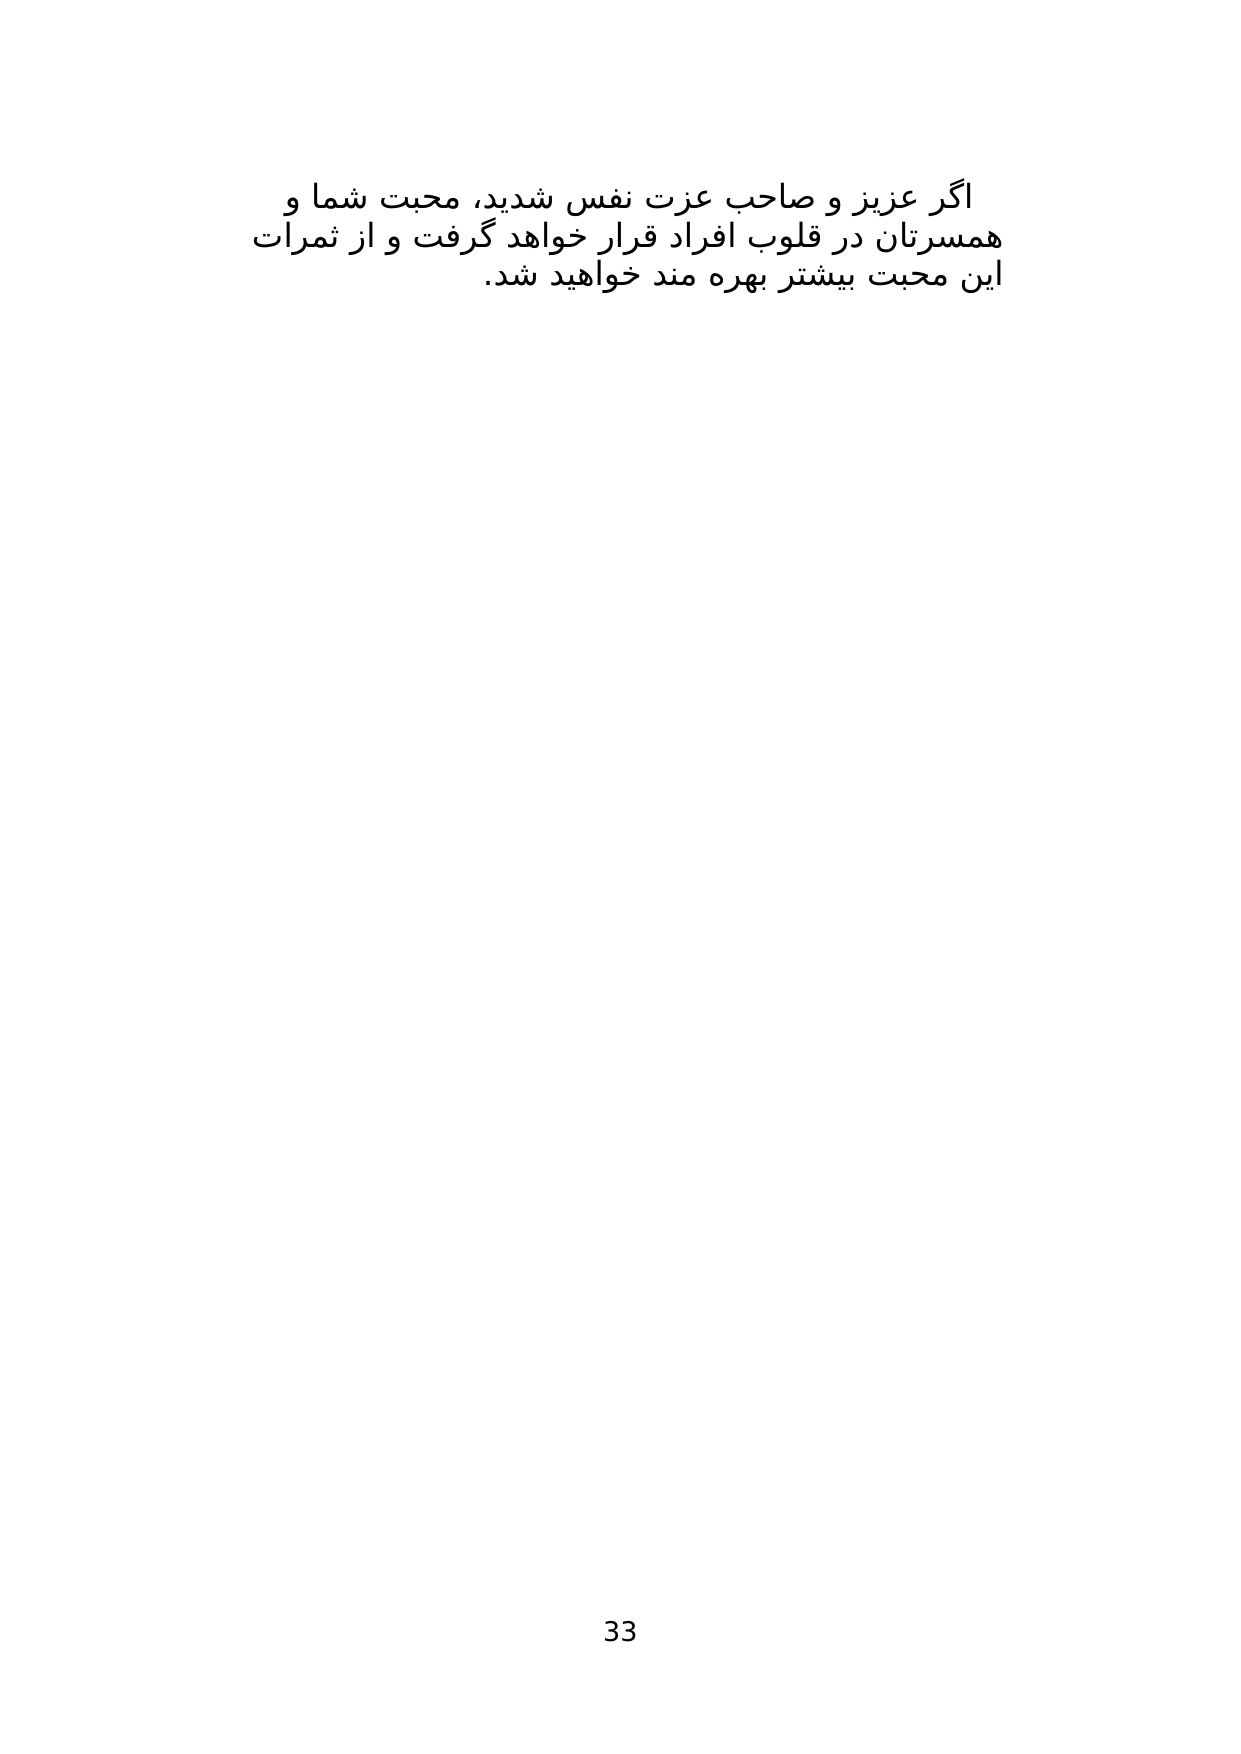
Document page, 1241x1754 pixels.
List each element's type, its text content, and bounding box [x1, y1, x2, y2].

text اگر عزيز و صاحب عزت نفس شديد، محبت شما و همسرتان در قلوب افراد قرار خواهد گرفت و از ثمرات اين محبت بيشتر بهره مند خواهيد شد. [236, 177, 1004, 294]
